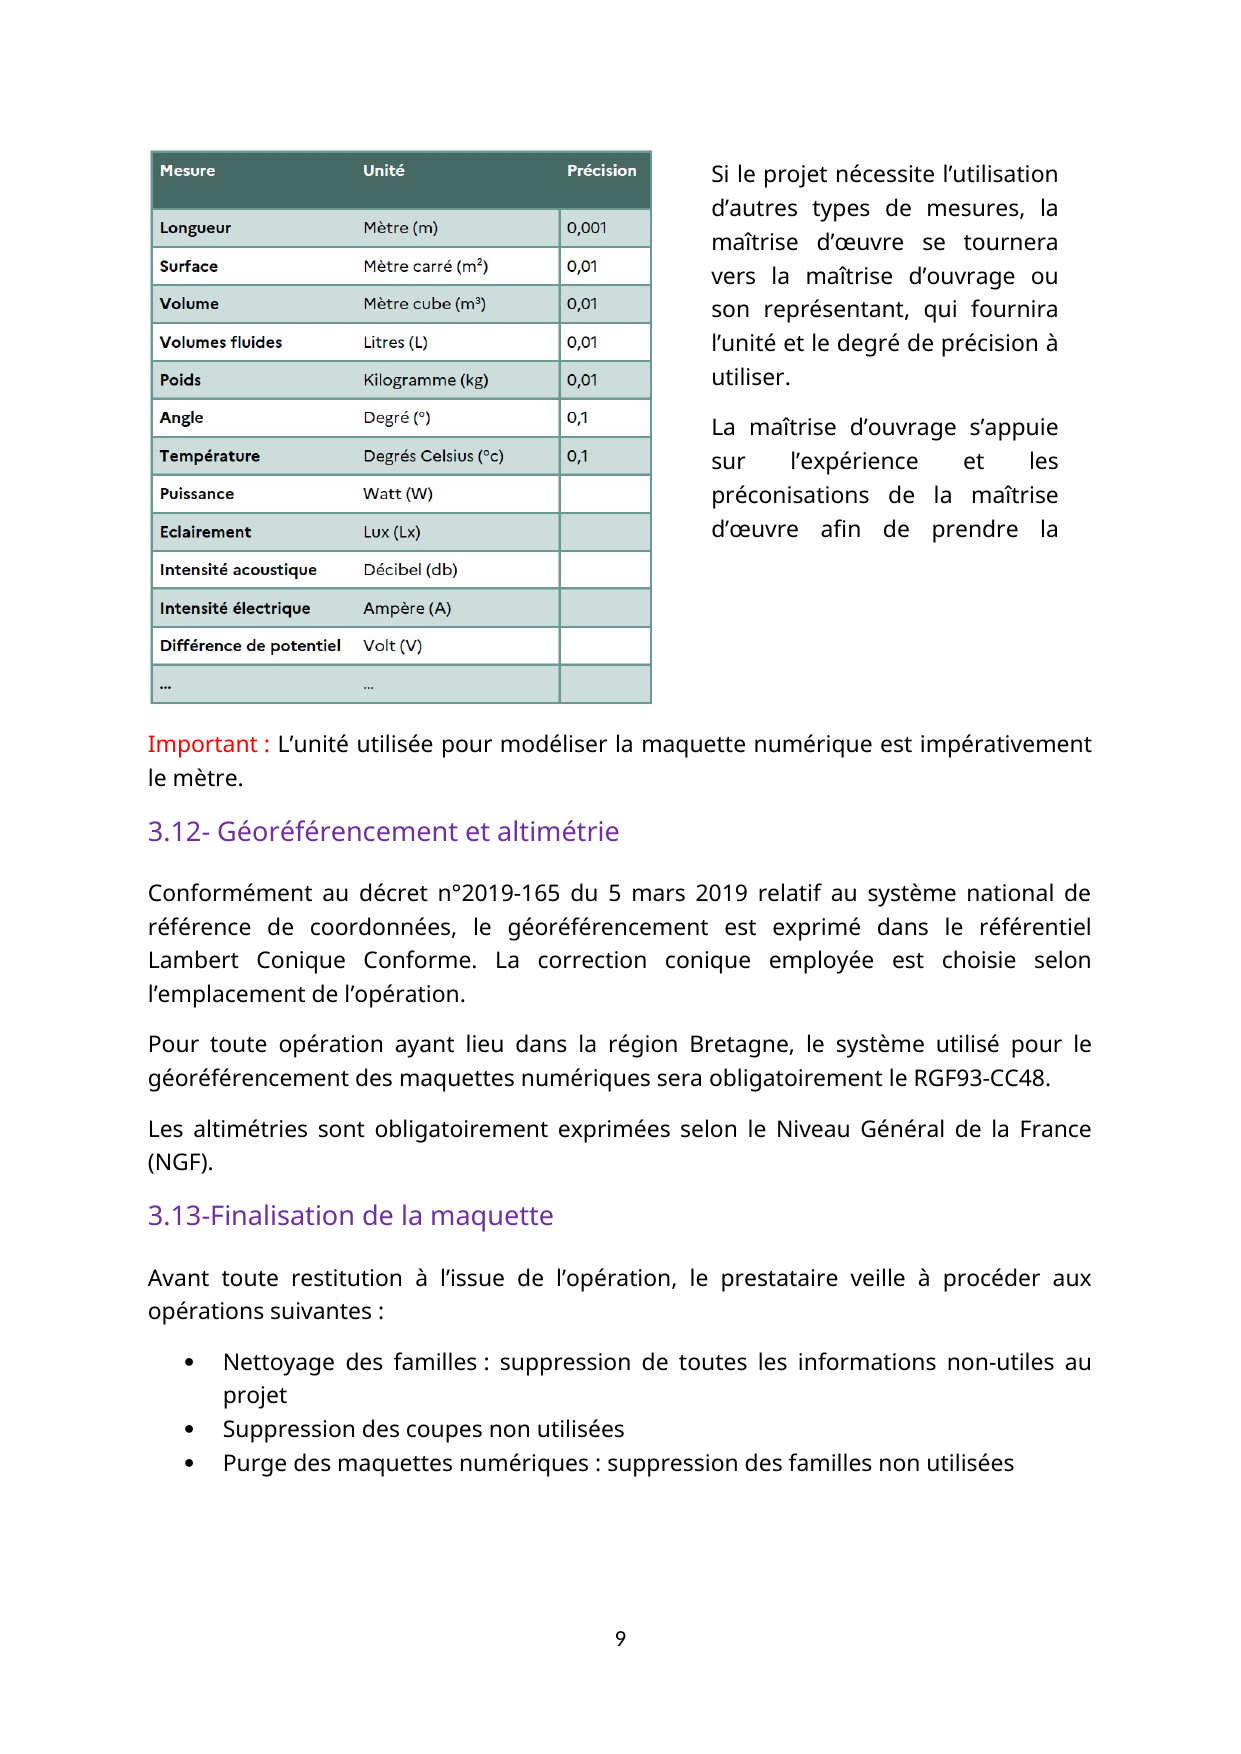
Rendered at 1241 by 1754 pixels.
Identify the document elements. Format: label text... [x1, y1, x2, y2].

text Les altimétries sont obligatoirement exprimées selon le Niveau Général de la France (NGF). [148, 1113, 1093, 1178]
text Avant toute restitution à l’issue de l’opération, le prestataire veille à procéder aux opérations suivantes : [148, 1262, 1093, 1327]
text Important : L’unité utilisée pour modéliser la maquette numérique est impérativement le mètre. [148, 728, 1093, 793]
text Pour toute opération ayant lieu dans la région Bretagne, le système utilisé pour le géoréférencement des maquettes numériques sera obligatoirement le RGF93-CC48. [148, 1028, 1093, 1093]
list Suppression des coupes non utilisées [185, 1413, 1093, 1444]
list Nettoyage des familles : suppression de toutes les informations non-utiles au projet [185, 1346, 1093, 1411]
list Purge des maquettes numériques : suppression des familles non utilisées [185, 1447, 1093, 1478]
subtitle 3.13-Finalisation de la maquette [148, 1197, 1093, 1234]
subtitle 3.12- Géoréférencement et altimétrie [148, 812, 1093, 849]
text Conformément au décret n°2019-165 du 5 mars 2019 relatif au système national de référence de coordonnées, le géoréférencement est exprimé dans le référentiel Lambert Conique Conforme. La correction conique employée est choisie selon l’emplacement de l’opération. [148, 877, 1093, 1009]
picture [147, 147, 657, 709]
